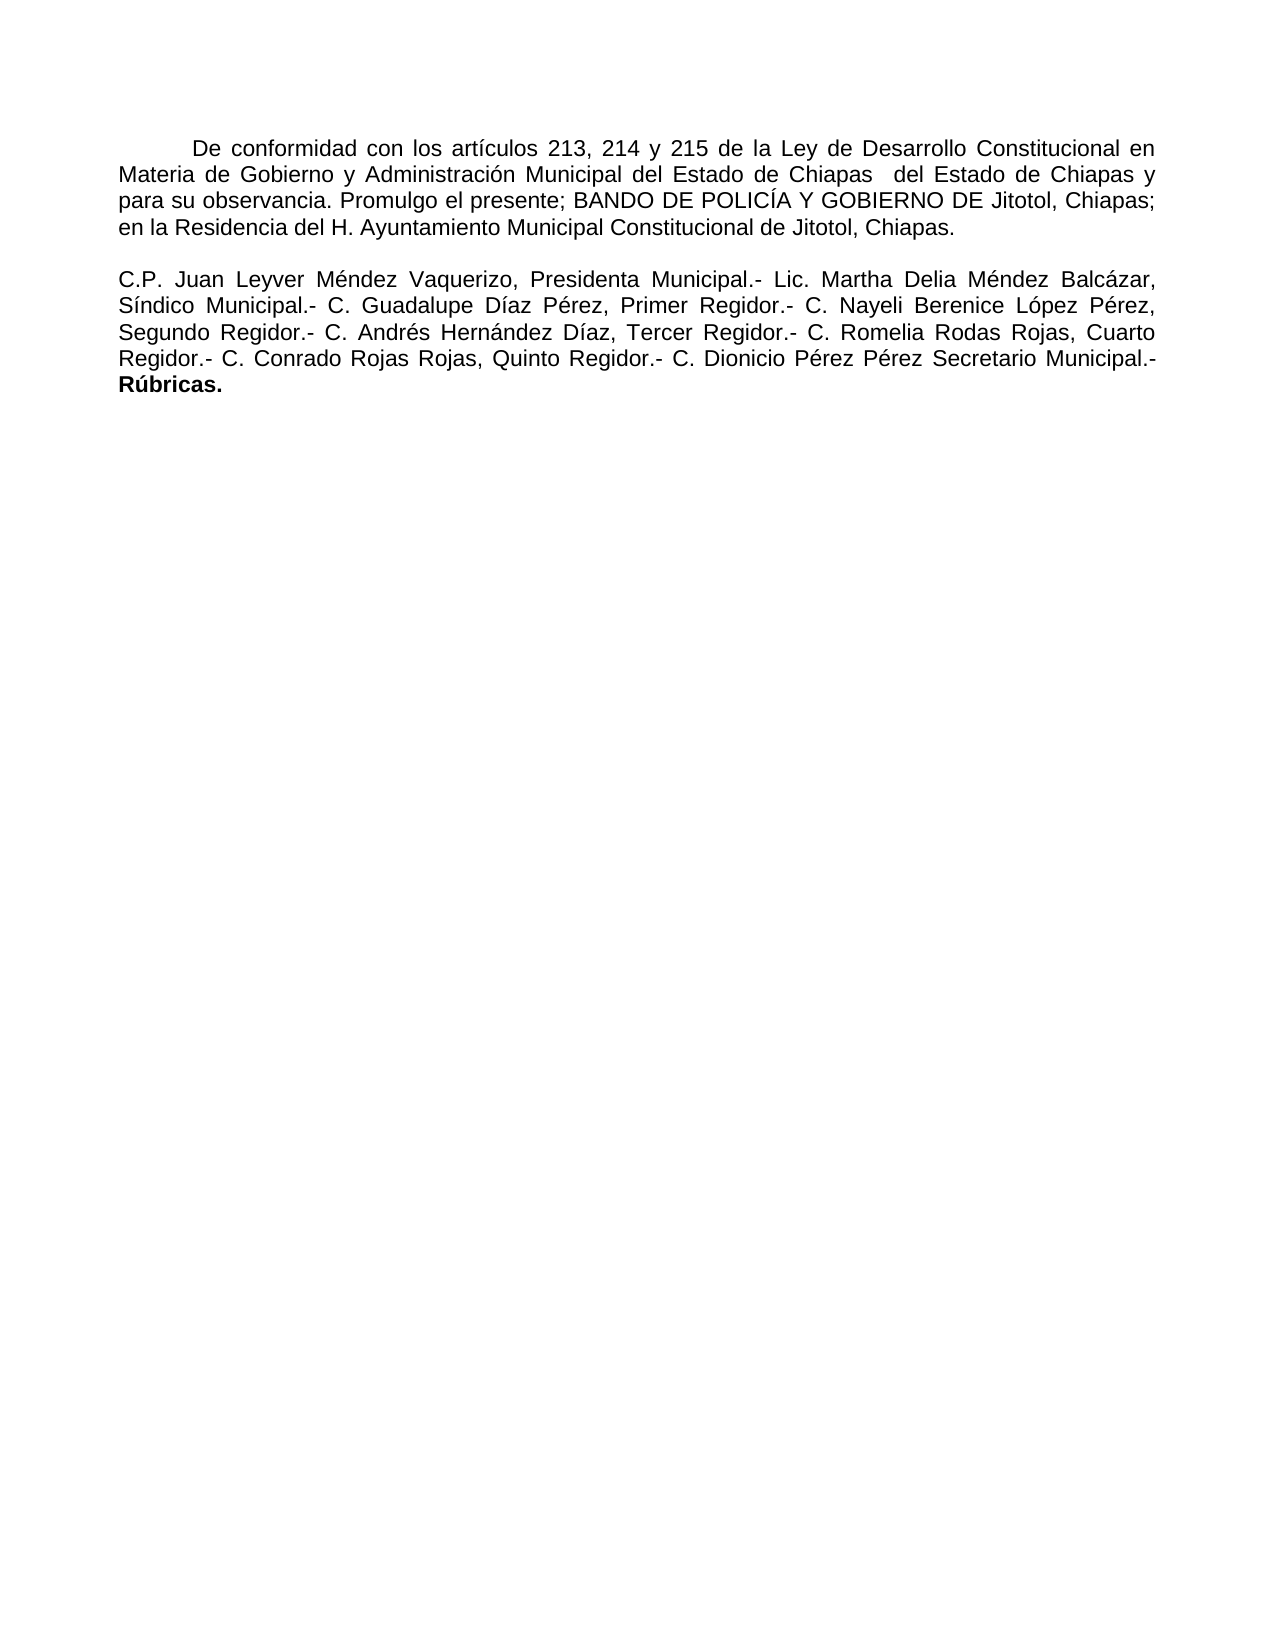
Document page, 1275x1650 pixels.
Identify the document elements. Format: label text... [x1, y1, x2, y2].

text C.P. Juan Leyver Méndez Vaquerizo, Presidenta Municipal.- Lic. Martha Delia Méndez Balcázar, Síndico Municipal.- C. Guadalupe Díaz Pérez, Primer Regidor.- C. Nayeli Berenice López Pérez, Segundo Regidor.- C. Andrés Hernández Díaz, Tercer Regidor.- C. Romelia Rodas Rojas, Cuarto Regidor.- C. Conrado Rojas Rojas, Quinto Regidor.- C. Dionicio Pérez Pérez Secretario Municipal.- Rúbricas. [118, 266, 1156, 398]
text De conformidad con los artículos 213, 214 y 215 de la Ley de Desarrollo Constitucional en Materia de Gobierno y Administración Municipal del Estado de Chiapas del Estado de Chiapas y para su observancia. Promulgo el presente; BANDO DE POLICÍA Y GOBIERNO DE Jitotol, Chiapas; en la Residencia del H. Ayuntamiento Municipal Constitucional de Jitotol, Chiapas. [118, 134, 1156, 240]
